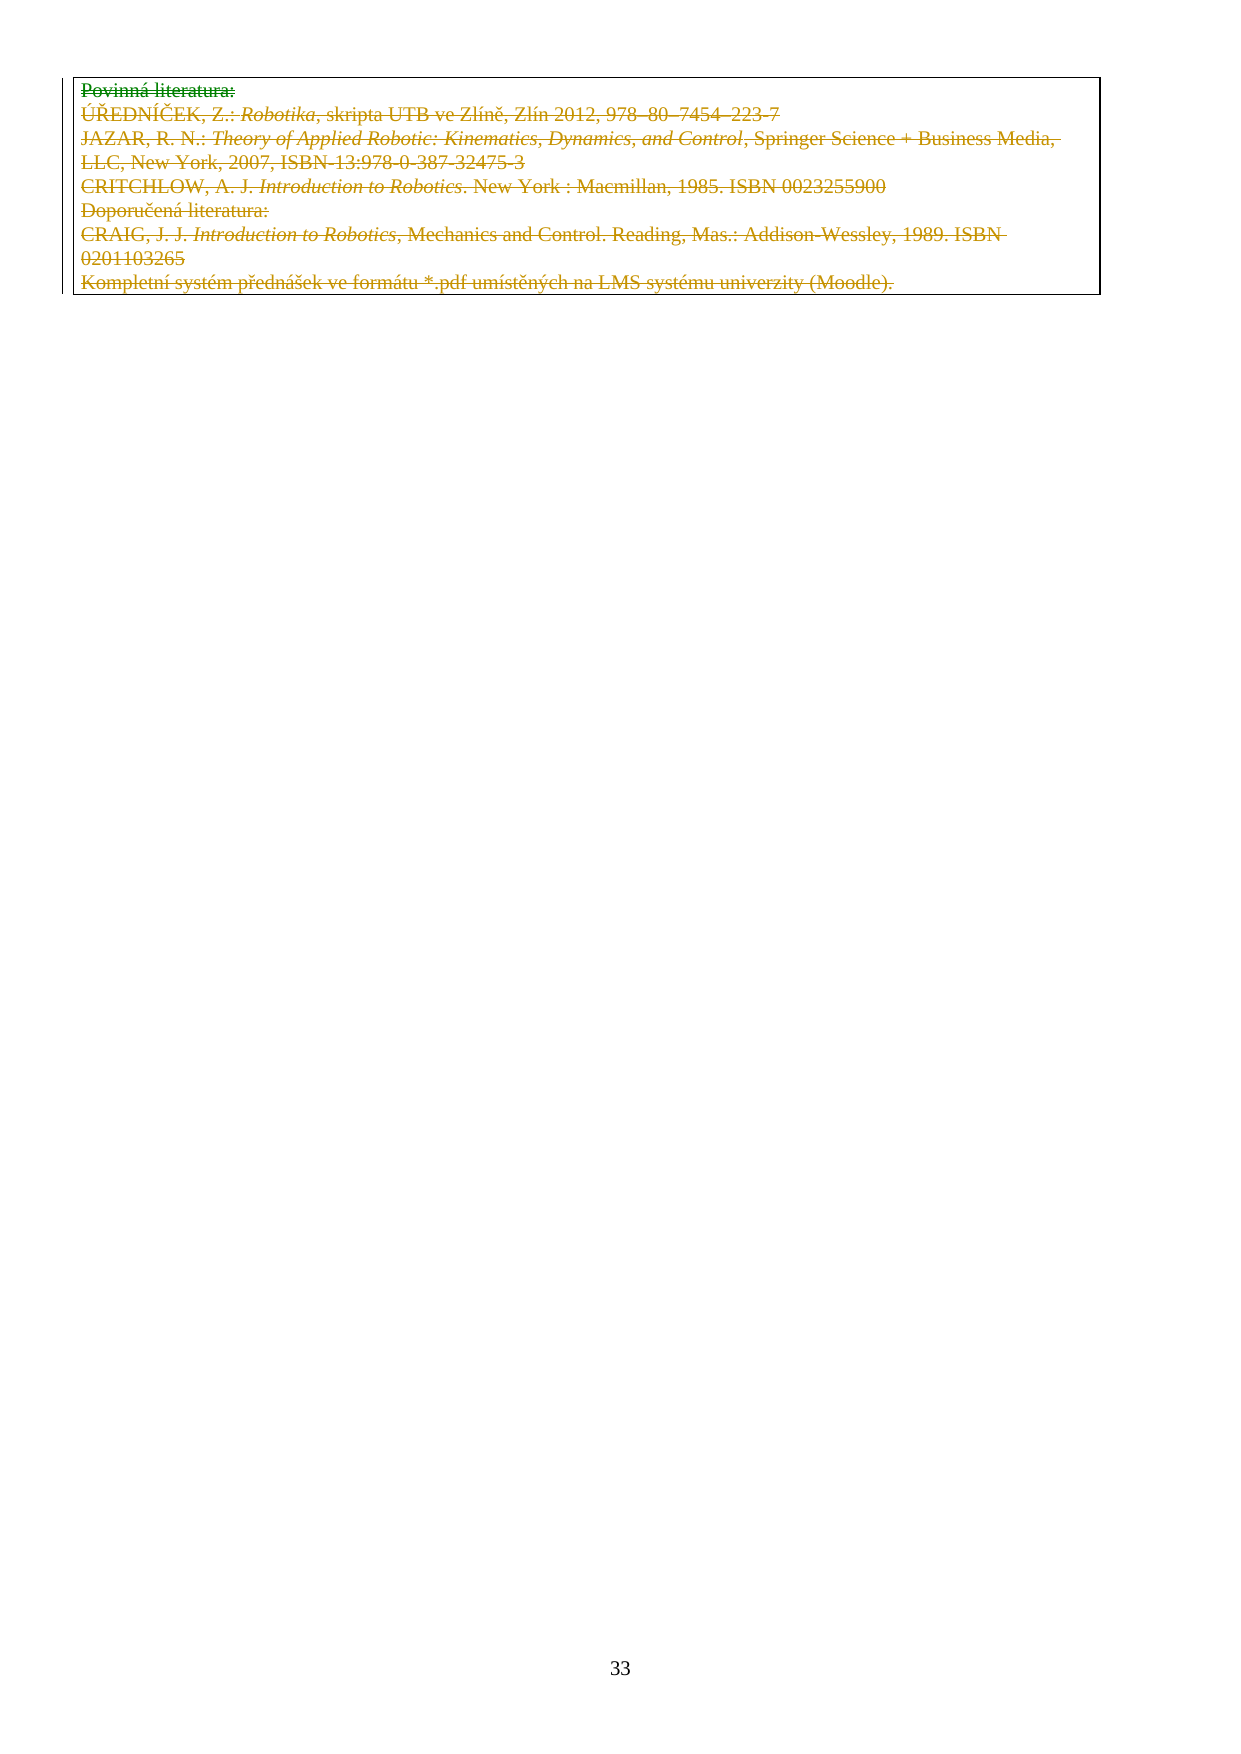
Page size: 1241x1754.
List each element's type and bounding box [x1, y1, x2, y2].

table_cell [74, 78, 1099, 294]
